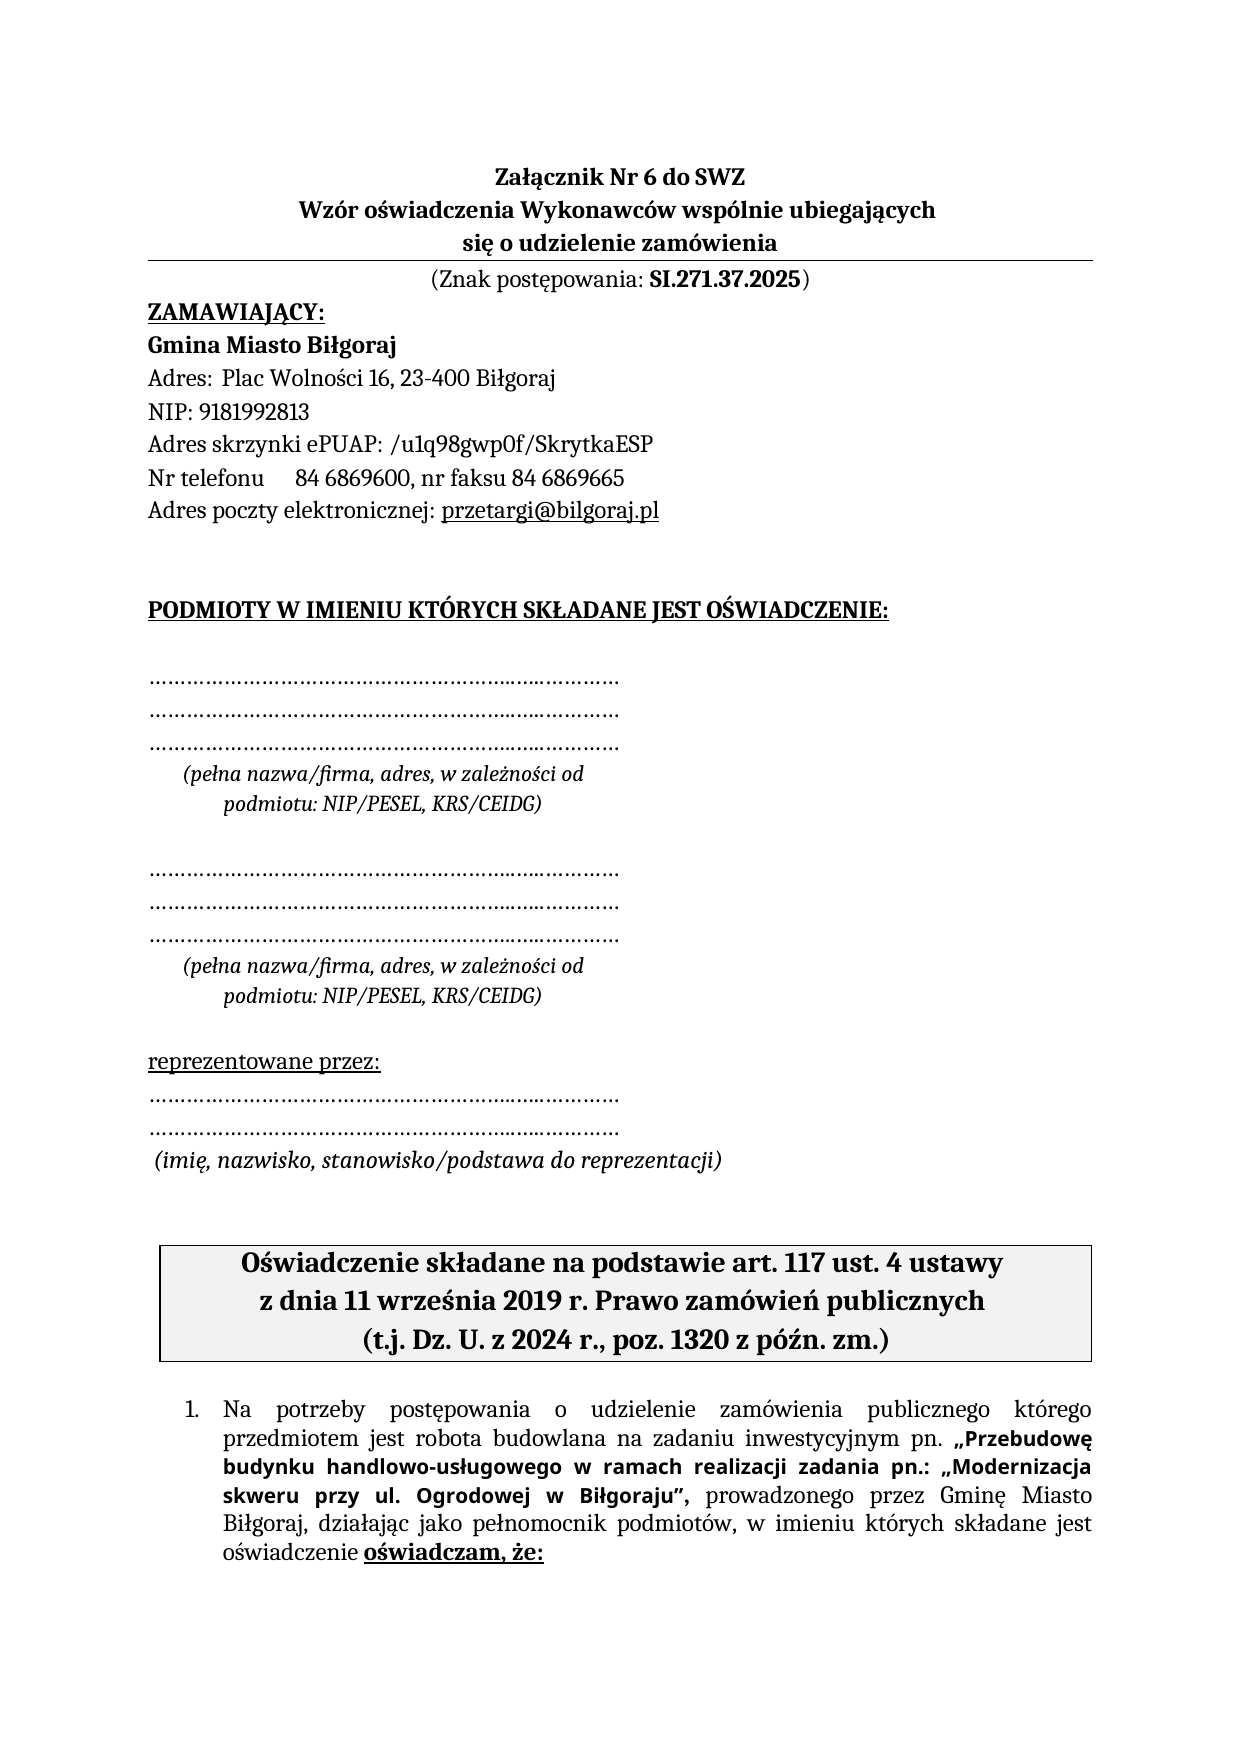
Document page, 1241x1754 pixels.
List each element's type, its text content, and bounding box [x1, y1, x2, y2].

text …………………………………………………..…..………… [148, 854, 651, 883]
text (pełna nazwa/firma, adres, w zależności od podmiotu: NIP/PESEL, KRS/CEIDG) [148, 761, 621, 817]
text …………………………………………………..…..………… [148, 728, 651, 756]
text Adres: Plac Wolności 16, 23-400 Biłgoraj [148, 364, 1093, 393]
text (Znak postępowania: SI.271.37.2025) [148, 265, 1093, 294]
text (pełna nazwa/firma, adres, w zależności od podmiotu: NIP/PESEL, KRS/CEIDG) [148, 953, 621, 1010]
table_header Oświadczenie składane na podstawie art. 117 ust. 4 ustawy z dnia 11 września 2019 r. Prawo zamówień publicznych (t.j. Dz. U. z 2024 r., poz. 1320 z późn. zm.) [161, 1246, 1091, 1361]
text ZAMAWIAJĄCY: [148, 298, 1093, 327]
list Na potrzeby postępowania o udzielenie zamówienia publicznego którego przedmiotem jest robota budowlana na zadaniu inwestycyjnym pn. „Przebudowę budynku handlowo-usługowego w ramach realizacji zadania pn.: „Modernizacja skweru przy ul. Ogrodowej w Biłgoraju”, prowadzonego przez Gminę Miasto Biłgoraj, działając jako pełnomocnik podmiotów, w imieniu których składane jest oświadczenie oświadczam, że: [185, 1395, 1093, 1567]
text reprezentowane przez: [148, 1047, 1093, 1075]
list Adres poczty elektronicznej: przetargi@bilgoraj.pl [148, 496, 1093, 525]
text Nr telefonu 84 6869600, nr faksu 84 6869665 [148, 463, 1093, 492]
text …………………………………………………..…..………… [148, 662, 651, 690]
text …………………………………………………..…..………… [148, 694, 651, 723]
text (imię, nazwisko, stanowisko/podstawa do reprezentacji) [148, 1146, 1093, 1174]
text Gmina Miasto Biłgoraj [148, 331, 1093, 360]
text Załącznik Nr 6 do SWZ [148, 163, 1093, 192]
text NIP: 9181992813 [148, 397, 1093, 426]
text PODMIOTY W IMIENIU KTÓRYCH SKŁADANE JEST OŚWIADCZENIE: [148, 596, 1093, 624]
text Adres skrzynki ePUAP: /u1q98gwp0f/SkrytkaESP [148, 430, 1093, 459]
text Wzór oświadczenia Wykonawców wspólnie ubiegających się o udzielenie zamówienia [148, 196, 1093, 260]
text …………………………………………………..…..………… [148, 920, 651, 949]
text …………………………………………………..…..………… [148, 1079, 651, 1108]
text …………………………………………………..…..………… [148, 1113, 651, 1141]
text …………………………………………………..…..………… [148, 887, 651, 916]
